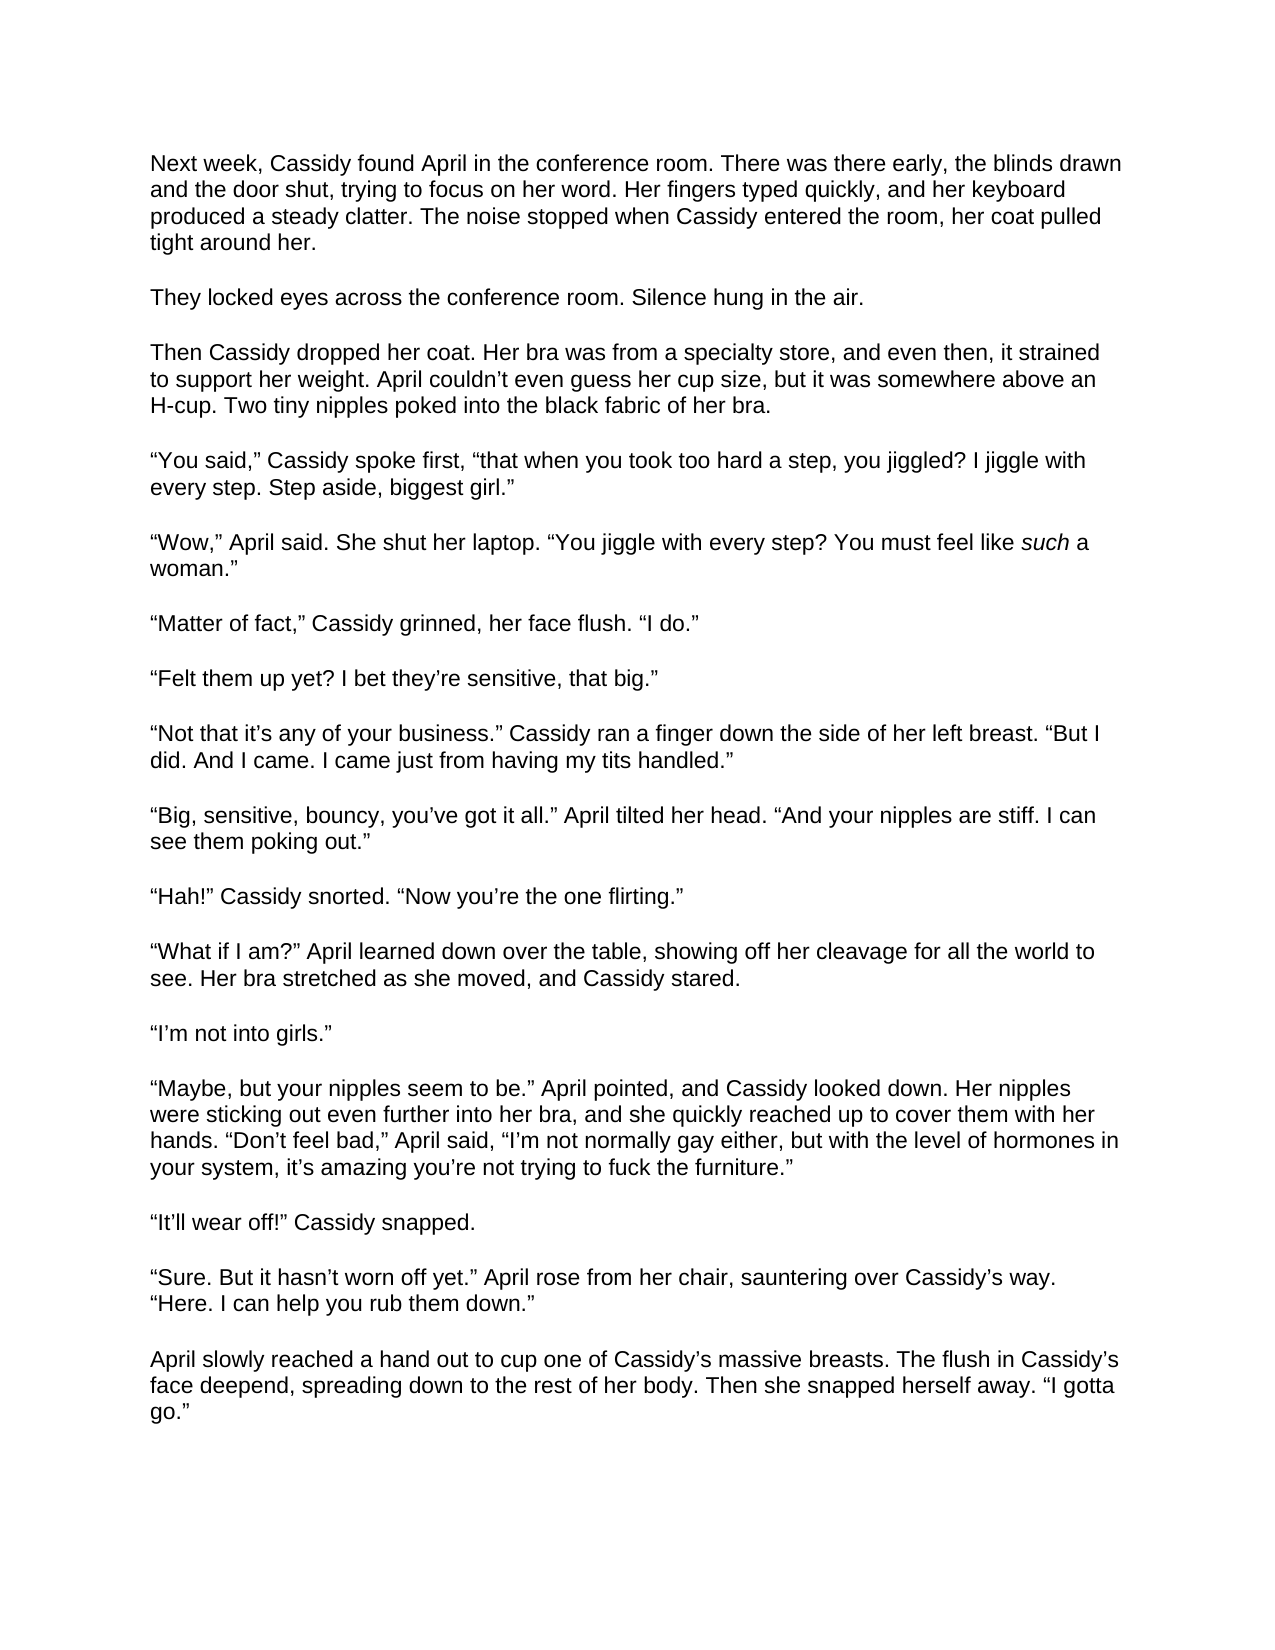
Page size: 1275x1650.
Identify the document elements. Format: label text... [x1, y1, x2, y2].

text “Maybe, but your nipples seem to be.” April pointed, and Cassidy looked down. Her nipples were sticking out even further into her bra, and she quickly reached up to cover them with her hands. “Don’t feel bad,” April said, “I’m not normally gay either, but with the level of hormones in your system, it’s amazing you’re not trying to fuck the furniture.” [150, 1075, 1125, 1180]
text “What if I am?” April learned down over the table, showing off her cleavage for all the world to see. Her bra stretched as she moved, and Cassidy stared. [150, 938, 1125, 991]
text “It’ll wear off!” Cassidy snapped. [150, 1209, 1125, 1235]
text “Big, sensitive, bouncy, you’ve got it all.” April tilted her head. “And your nipples are stiff. I can see them poking out.” [150, 802, 1125, 854]
text April slowly reached a hand out to cup one of Cassidy’s massive breasts. The flush in Cassidy’s face deepend, spreading down to the rest of her body. Then she snapped herself away. “I gotta go.” [150, 1346, 1125, 1424]
text Next week, Cassidy found April in the conference room. There was there early, the blinds drawn and the door shut, trying to focus on her word. Her fingers typed quickly, and her keyboard produced a steady clatter. The noise stopped when Cassidy entered the room, her coat pulled tight around her. [150, 150, 1125, 255]
text They locked eyes across the conference room. Silence hung in the air. [150, 284, 1125, 311]
text “Matter of fact,” Cassidy grinned, her face flush. “I do.” [150, 610, 1125, 636]
text “You said,” Cassidy spoke first, “that when you took too hard a step, you jiggled? I jiggle with every step. Step aside, biggest girl.” [150, 447, 1125, 500]
text Then Cassidy dropped her coat. Her bra was from a specialty store, and even then, it strained to support her weight. April couldn’t even guess her cup size, but it was somewhere above an H-cup. Two tiny nipples poked into the black fabric of her bra. [150, 339, 1125, 418]
text “Hah!” Cassidy snorted. “Now you’re the one flirting.” [150, 883, 1125, 909]
text “I’m not into girls.” [150, 1020, 1125, 1046]
text “Sure. But it hasn’t worn off yet.” April rose from her chair, sauntering over Cassidy’s way. “Here. I can help you rub them down.” [150, 1264, 1125, 1317]
text “Wow,” April said. She shut her laptop. “You jiggle with every step? You must feel like such a woman.” [150, 528, 1125, 581]
text “Not that it’s any of your business.” Cassidy ran a finger down the side of her left breast. “But I did. And I came. I came just from having my tits handled.” [150, 720, 1125, 773]
text “Felt them up yet? I bet they’re sensitive, that big.” [150, 665, 1125, 691]
